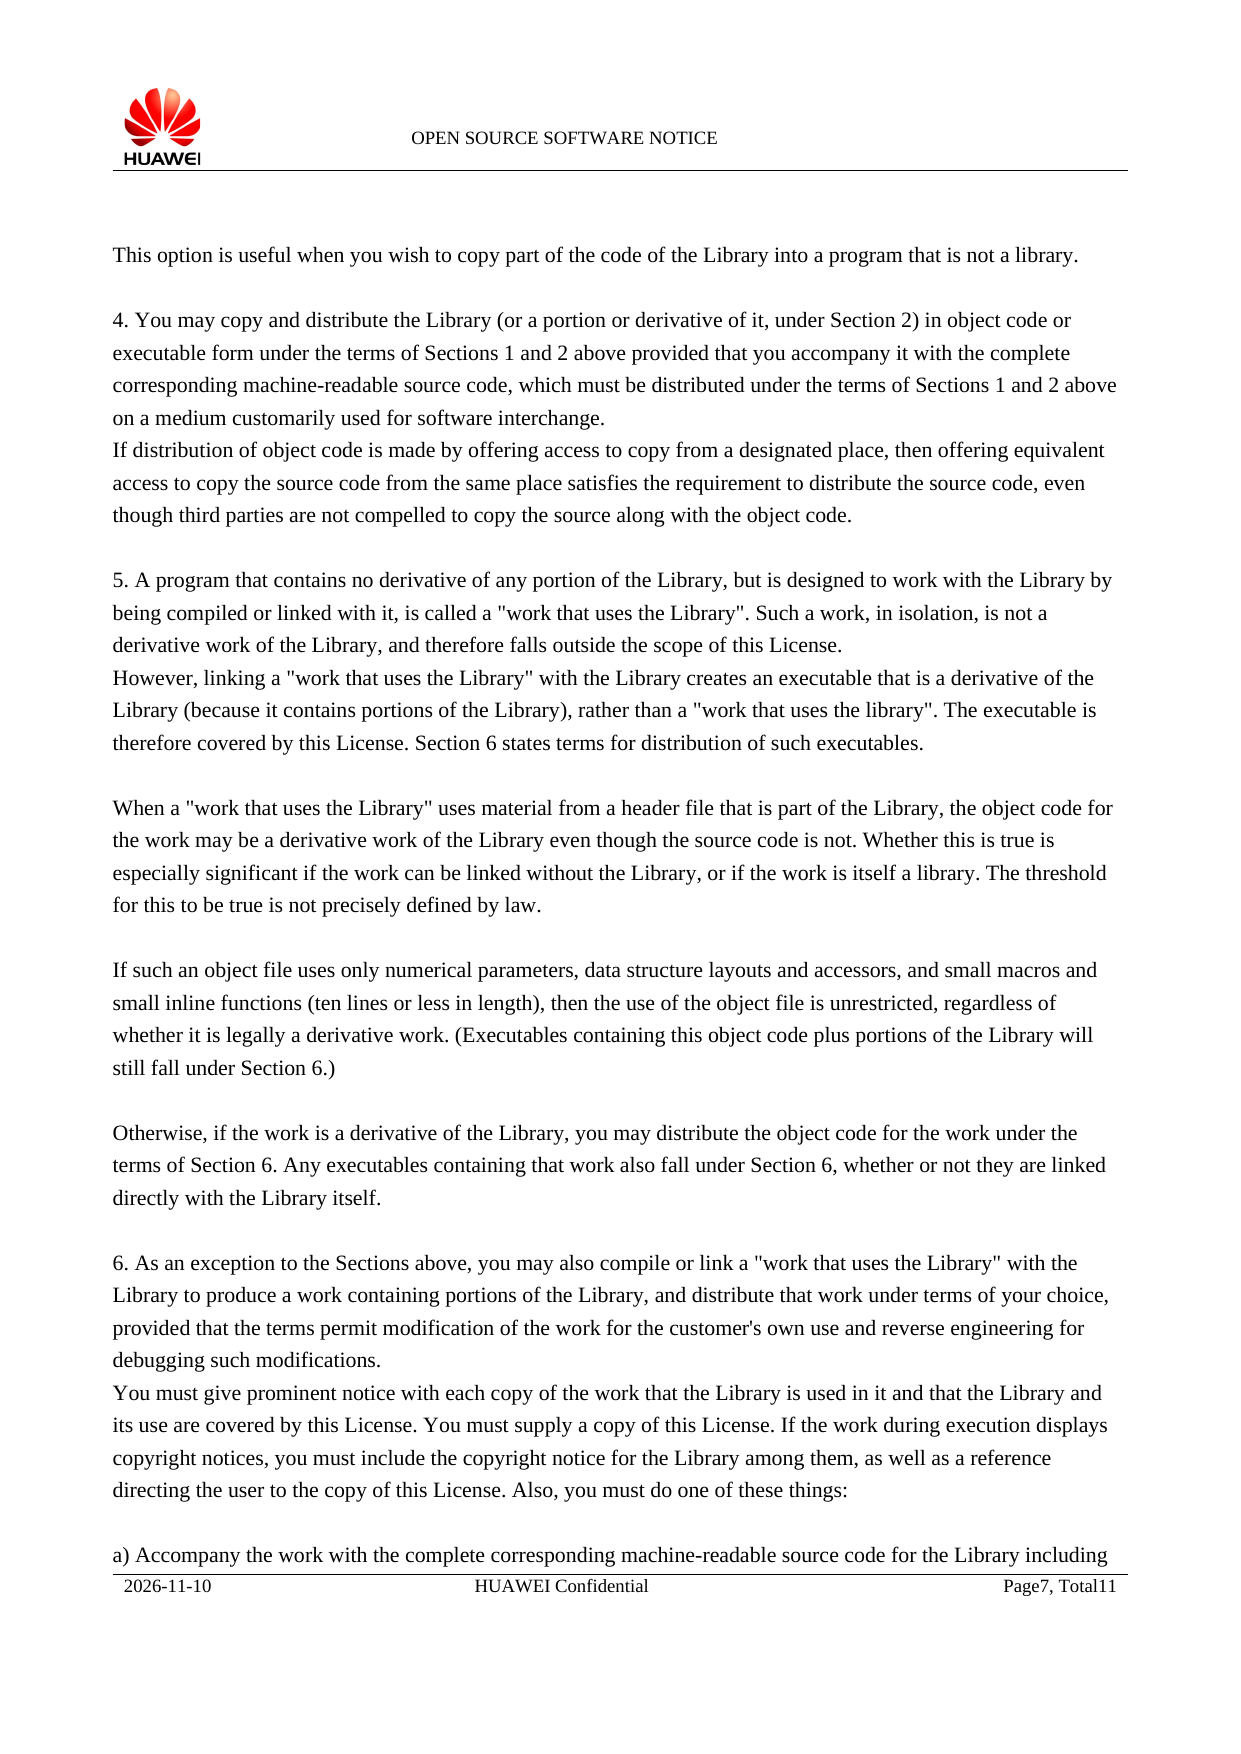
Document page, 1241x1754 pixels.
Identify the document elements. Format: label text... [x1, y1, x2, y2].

picture [124, 88, 201, 165]
